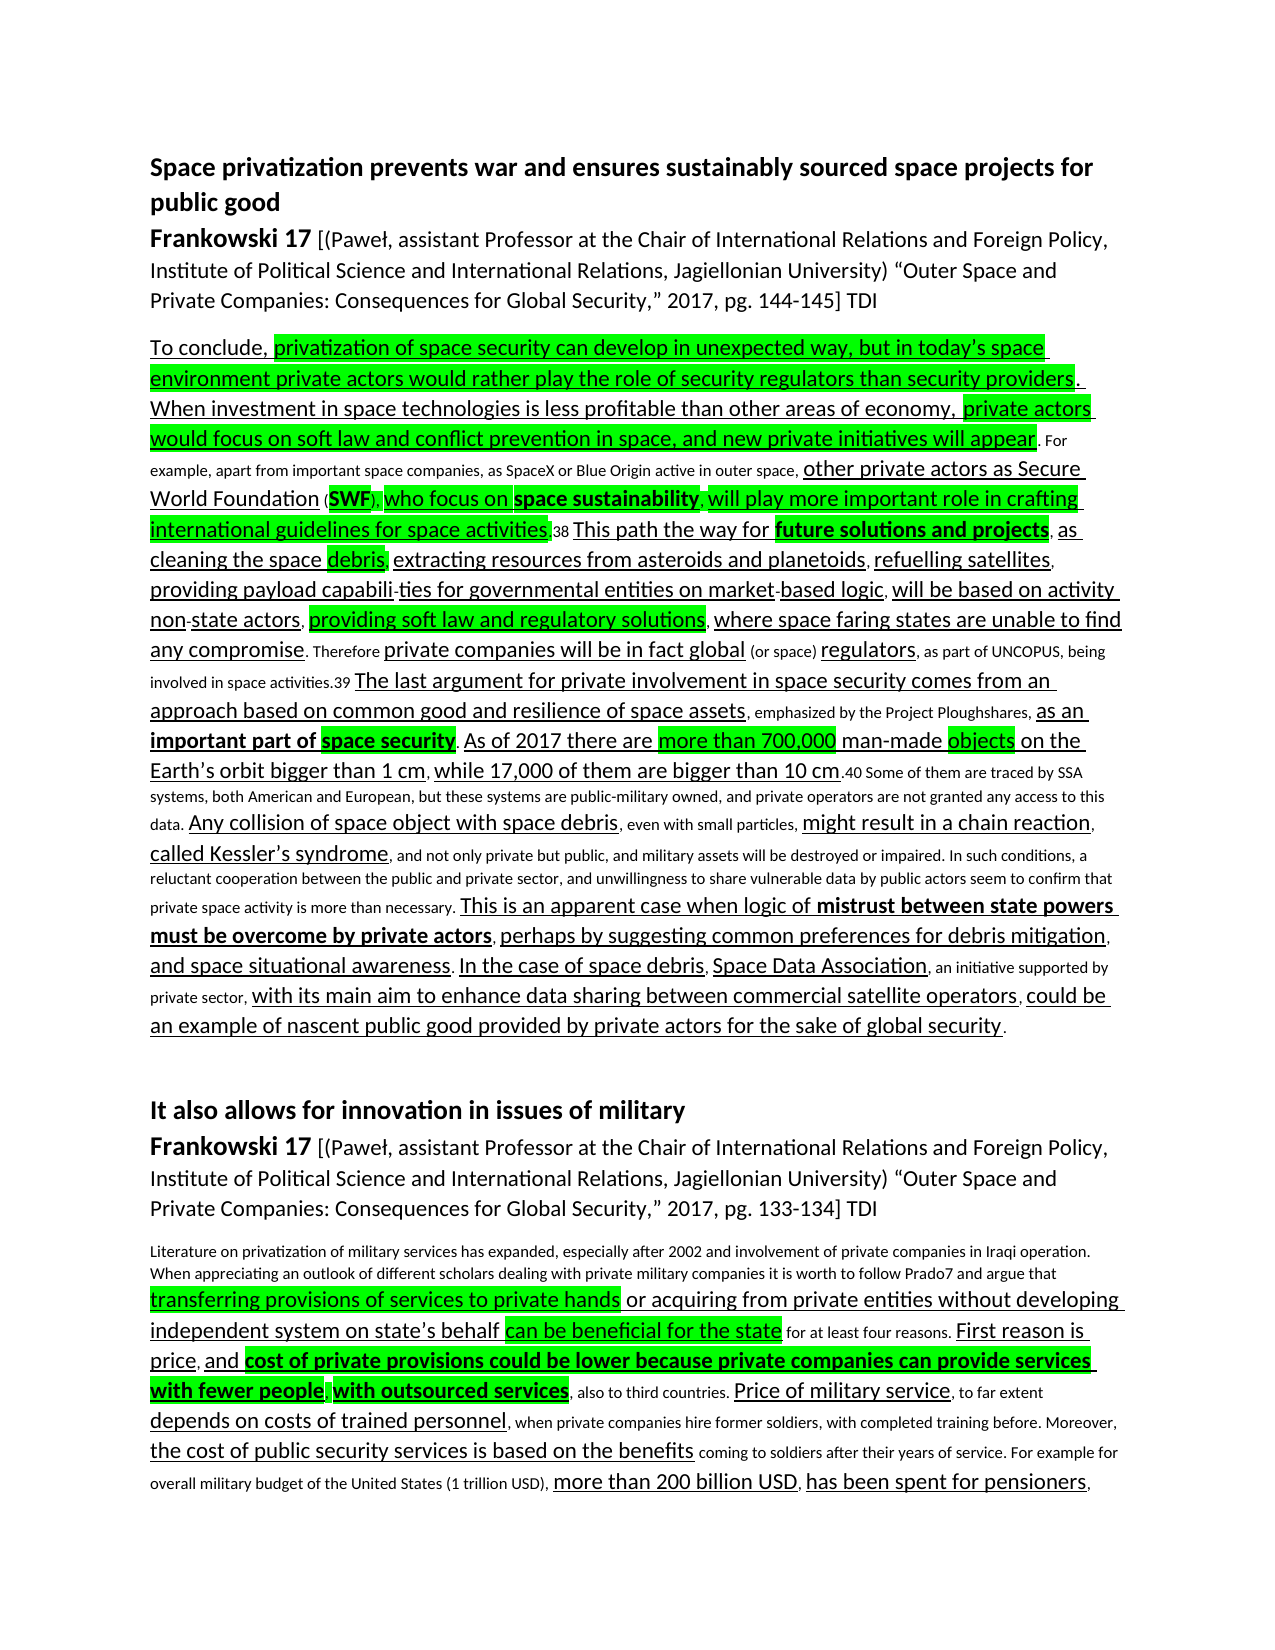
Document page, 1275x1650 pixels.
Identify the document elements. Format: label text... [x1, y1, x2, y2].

subtitle It also allows for innovation in issues of military [150, 1093, 1125, 1126]
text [150, 1311, 1125, 1495]
text Frankowski 17 [(Paweł, assistant Professor at the Chair of International Relations and Foreign Policy, Institute of Political Science and International Relations, Jagiellonian University) “Outer Space and Private Companies: Consequences for Global Security,” 2017, pg. 133-134] TDI [150, 1129, 1125, 1222]
text To conclude, privatization of space security can develop in unexpected way, but in today’s space environment private actors would rather play the role of security regulators than security providers. When investment in space technologies is less profitable than other areas of economy, private actors would focus on soft law and conflict prevention in space, and new private initiatives will appear. For example, apart from important space companies, as SpaceX or Blue Origin active in outer space, other private actors as Secure World Foundation (SWF), who focus on space sustainability, will play more important role in crafting international guidelines for space activities.38 This path the way for future solutions and projects, as cleaning the space debris, extracting resources from asteroids and planetoids, refuelling satellites, providing payload capabili-ties for governmental entities on market-based logic, will be based on activity non-state actors, providing soft law and regulatory solutions, where space faring states are unable to find any compromise. Therefore private companies will be in fact global (or space) regulators, as part of UNCOPUS, being involved in space activities.39 The last argument for private involvement in space security comes from an approach based on common good and resilience of space assets, emphasized by the Project Ploughshares, as an important part of space security. As of 2017 there are more than 700,000 man-made objects on the Earth’s orbit bigger than 1 cm, while 17,000 of them are bigger than 10 cm.40 Some of them are traced by SSA systems, both American and European, but these systems are public-military owned, and private operators are not granted any access to this data. Any collision of space object with space debris, even with small particles, might result in a chain reaction, called Kessler’s syndrome, and not only private but public, and military assets will be destroyed or impaired. In such conditions, a reluctant cooperation between the public and private sector, and unwillingness to share vulnerable data by public actors seem to confirm that private space activity is more than necessary. This is an apparent case when logic of mistrust between state powers must be overcome by private actors, perhaps by suggesting common preferences for debris mitigation, and space situational awareness. In the case of space debris, Space Data Association, an initiative supported by private sector, with its main aim to enhance data sharing between commercial satellite operators, could be an example of nascent public good provided by private actors for the sake of global security. [150, 333, 1125, 1040]
subtitle Space privatization prevents war and ensures sustainably sourced space projects for public good [150, 150, 1125, 219]
text Frankowski 17 [(Paweł, assistant Professor at the Chair of International Relations and Foreign Policy, Institute of Political Science and International Relations, Jagiellonian University) “Outer Space and Private Companies: Consequences for Global Security,” 2017, pg. 144-145] TDI [150, 221, 1125, 315]
